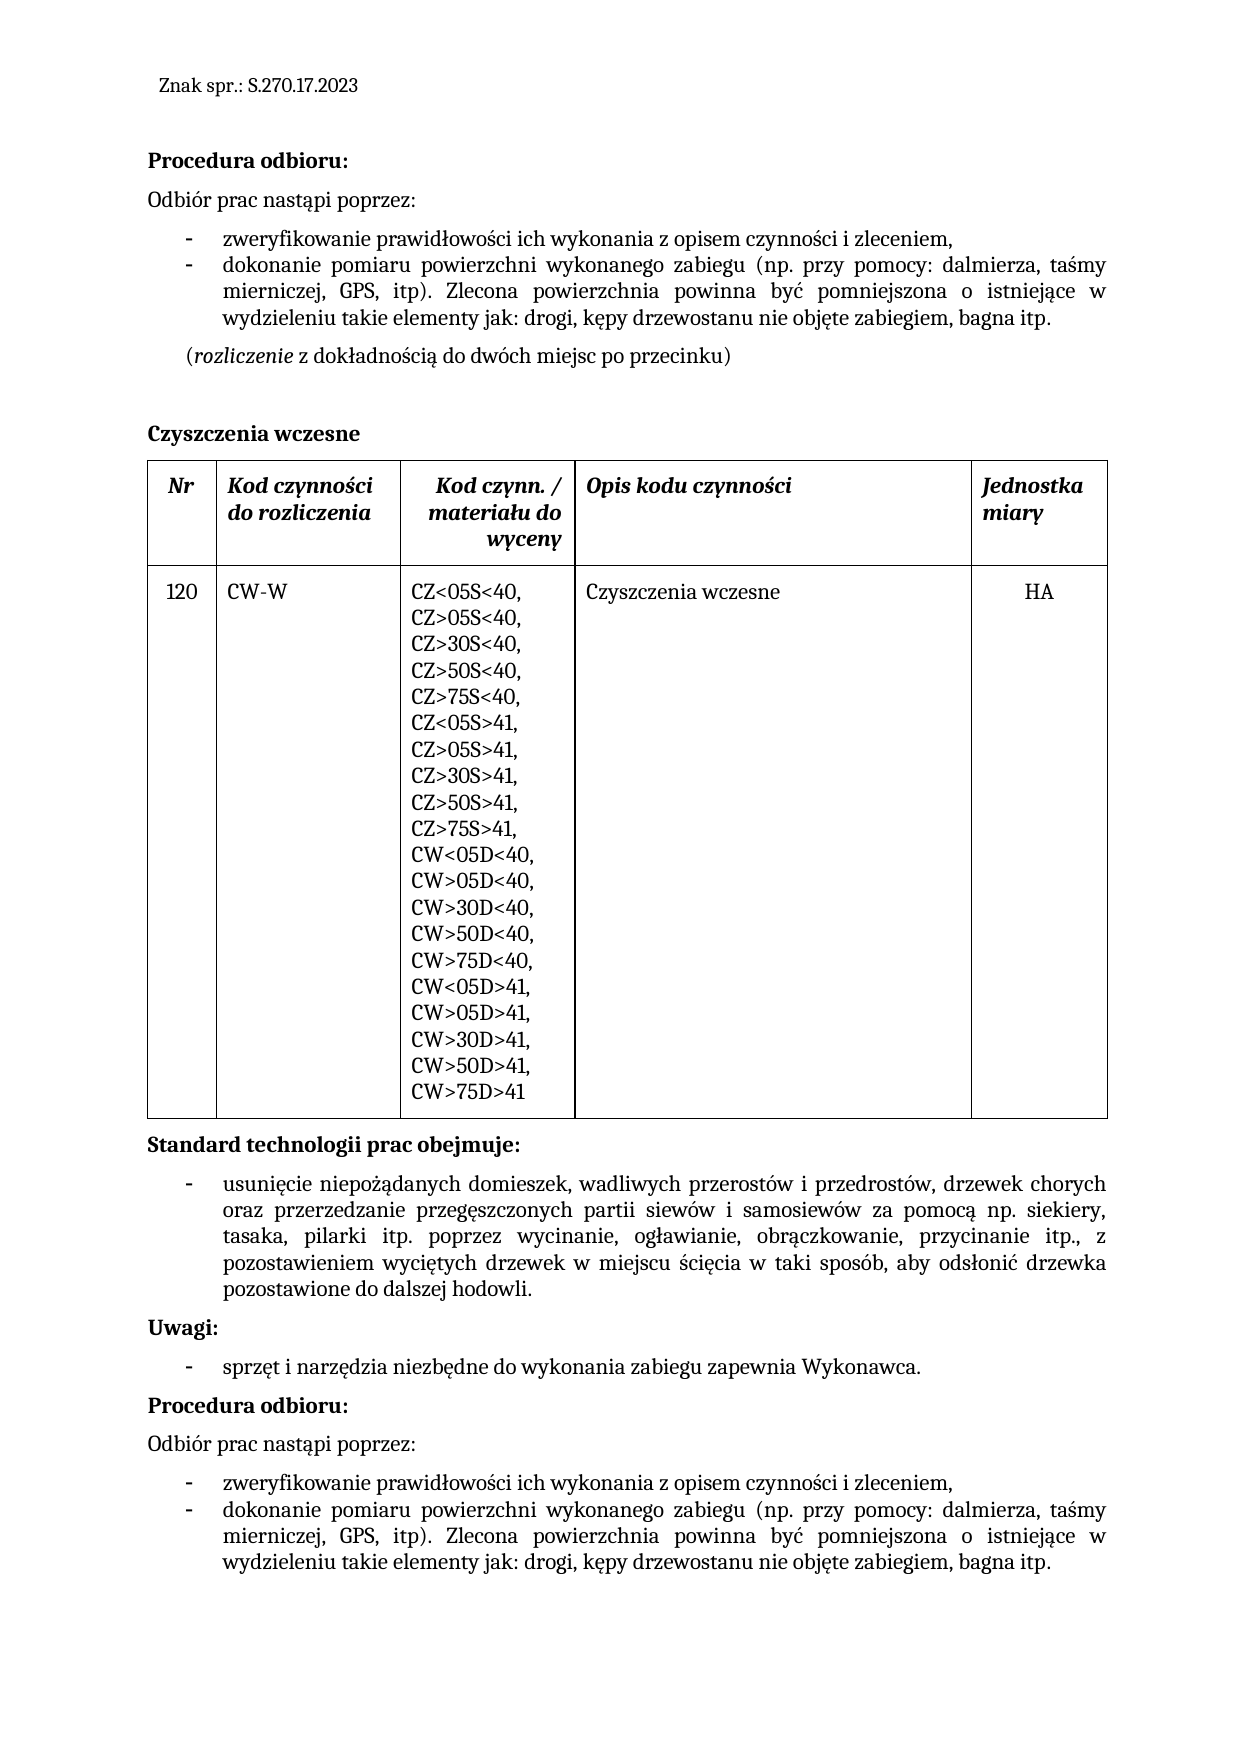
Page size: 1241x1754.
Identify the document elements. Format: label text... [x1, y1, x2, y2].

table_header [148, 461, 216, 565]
text Czyszczenia wczesne [148, 421, 1107, 447]
text Odbiór prac nastąpi poprzez: [148, 1431, 1107, 1458]
text Standard technologii prac obejmuje: [148, 1132, 1107, 1158]
text Procedura odbioru: [148, 148, 1107, 174]
list dokonanie pomiaru powierzchni wykonanego zabiegu (np. przy pomocy: dalmierza, taśmy mierniczej, GPS, itp). Zlecona powierzchnia powinna być pomniejszona o istniejące w wydzieleniu takie elementy jak: drogi, kępy drzewostanu nie objęte zabiegiem, bagna itp. [185, 252, 1107, 331]
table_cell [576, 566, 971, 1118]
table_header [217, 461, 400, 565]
list zweryfikowanie prawidłowości ich wykonania z opisem czynności i zleceniem, [185, 1470, 1107, 1496]
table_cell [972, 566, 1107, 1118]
text Odbiór prac nastąpi poprzez: [148, 186, 1107, 213]
text Uwagi: [148, 1315, 1107, 1341]
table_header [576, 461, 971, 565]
list usunięcie niepożądanych domieszek, wadliwych przerostów i przedrostów, drzewek chorych oraz przerzedzanie przegęszczonych partii siewów i samosiewów za pomocą np. siekiery, tasaka, pilarki itp. poprzez wycinanie, ogławianie, obrączkowanie, przycinanie itp., z pozostawieniem wyciętych drzewek w miejscu ścięcia w taki sposób, aby odsłonić drzewka pozostawione do dalszej hodowli. [185, 1170, 1107, 1302]
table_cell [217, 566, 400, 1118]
text (rozliczenie z dokładnością do dwóch miejsc po przecinku) [148, 343, 1107, 369]
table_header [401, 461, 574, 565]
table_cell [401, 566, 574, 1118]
list zweryfikowanie prawidłowości ich wykonania z opisem czynności i zleceniem, [185, 225, 1107, 252]
list sprzęt i narzędzia niezbędne do wykonania zabiegu zapewnia Wykonawca. [185, 1353, 1107, 1380]
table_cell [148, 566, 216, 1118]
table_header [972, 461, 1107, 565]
list dokonanie pomiaru powierzchni wykonanego zabiegu (np. przy pomocy: dalmierza, taśmy mierniczej, GPS, itp). Zlecona powierzchnia powinna być pomniejszona o istniejące w wydzieleniu takie elementy jak: drogi, kępy drzewostanu nie objęte zabiegiem, bagna itp. [185, 1496, 1107, 1576]
text Procedura odbioru: [148, 1392, 1107, 1419]
